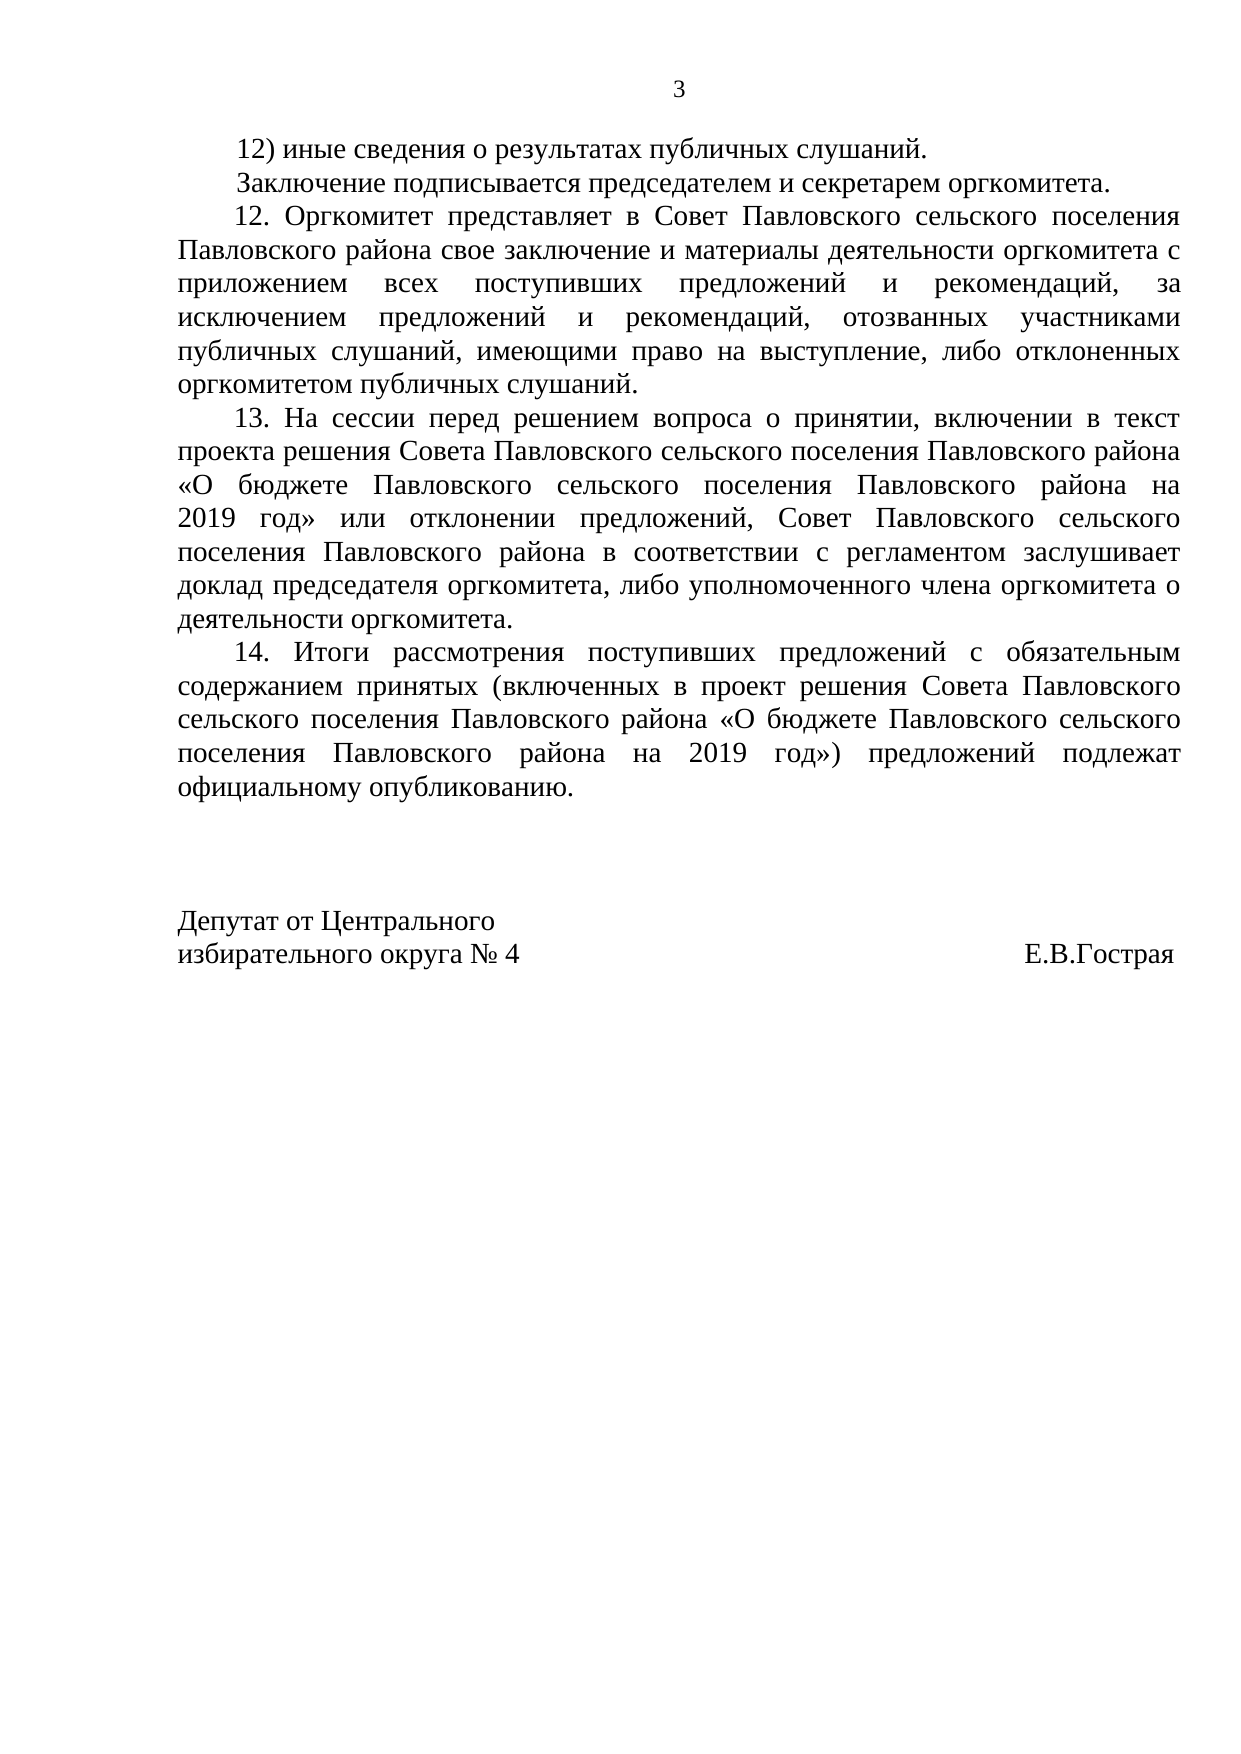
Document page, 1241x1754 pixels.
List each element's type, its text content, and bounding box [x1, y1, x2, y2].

text 12. Оргкомитет представляет в Совет Павловского сельского поселения Павловского района свое заключение и материалы деятельности оргкомитета с приложением всех поступивших предложений и рекомендаций, за исключением предложений и рекомендаций, отозванных участниками публичных слушаний, имеющими право на выступление, либо отклоненных оргкомитетом публичных слушаний. [177, 198, 1181, 400]
text 12) иные сведения о результатах публичных слушаний. [177, 131, 1181, 165]
text 14. Итоги рассмотрения поступивших предложений с обязательным содержанием принятых (включенных в проект решения Совета Павловского сельского поселения Павловского района «О бюджете Павловского сельского поселения Павловского района на 2019 год») предложений подлежат официальному опубликованию. [177, 634, 1181, 802]
text Заключение подписывается председателем и секретарем оргкомитета. [177, 165, 1181, 198]
text Депутат от Центрального [177, 903, 1181, 936]
text избирательного округа № 4 Е.В.Гострая [177, 936, 1181, 970]
text 13. На сессии перед решением вопроса о принятии, включении в текст проекта решения Совета Павловского сельского поселения Павловского района «О бюджете Павловского сельского поселения Павловского района на 2019 год» или отклонении предложений, Совет Павловского сельского поселения Павловского района в соответствии с регламентом заслушивает доклад председателя оргкомитета, либо уполномоченного члена оргкомитета о деятельности оргкомитета. [177, 400, 1181, 634]
